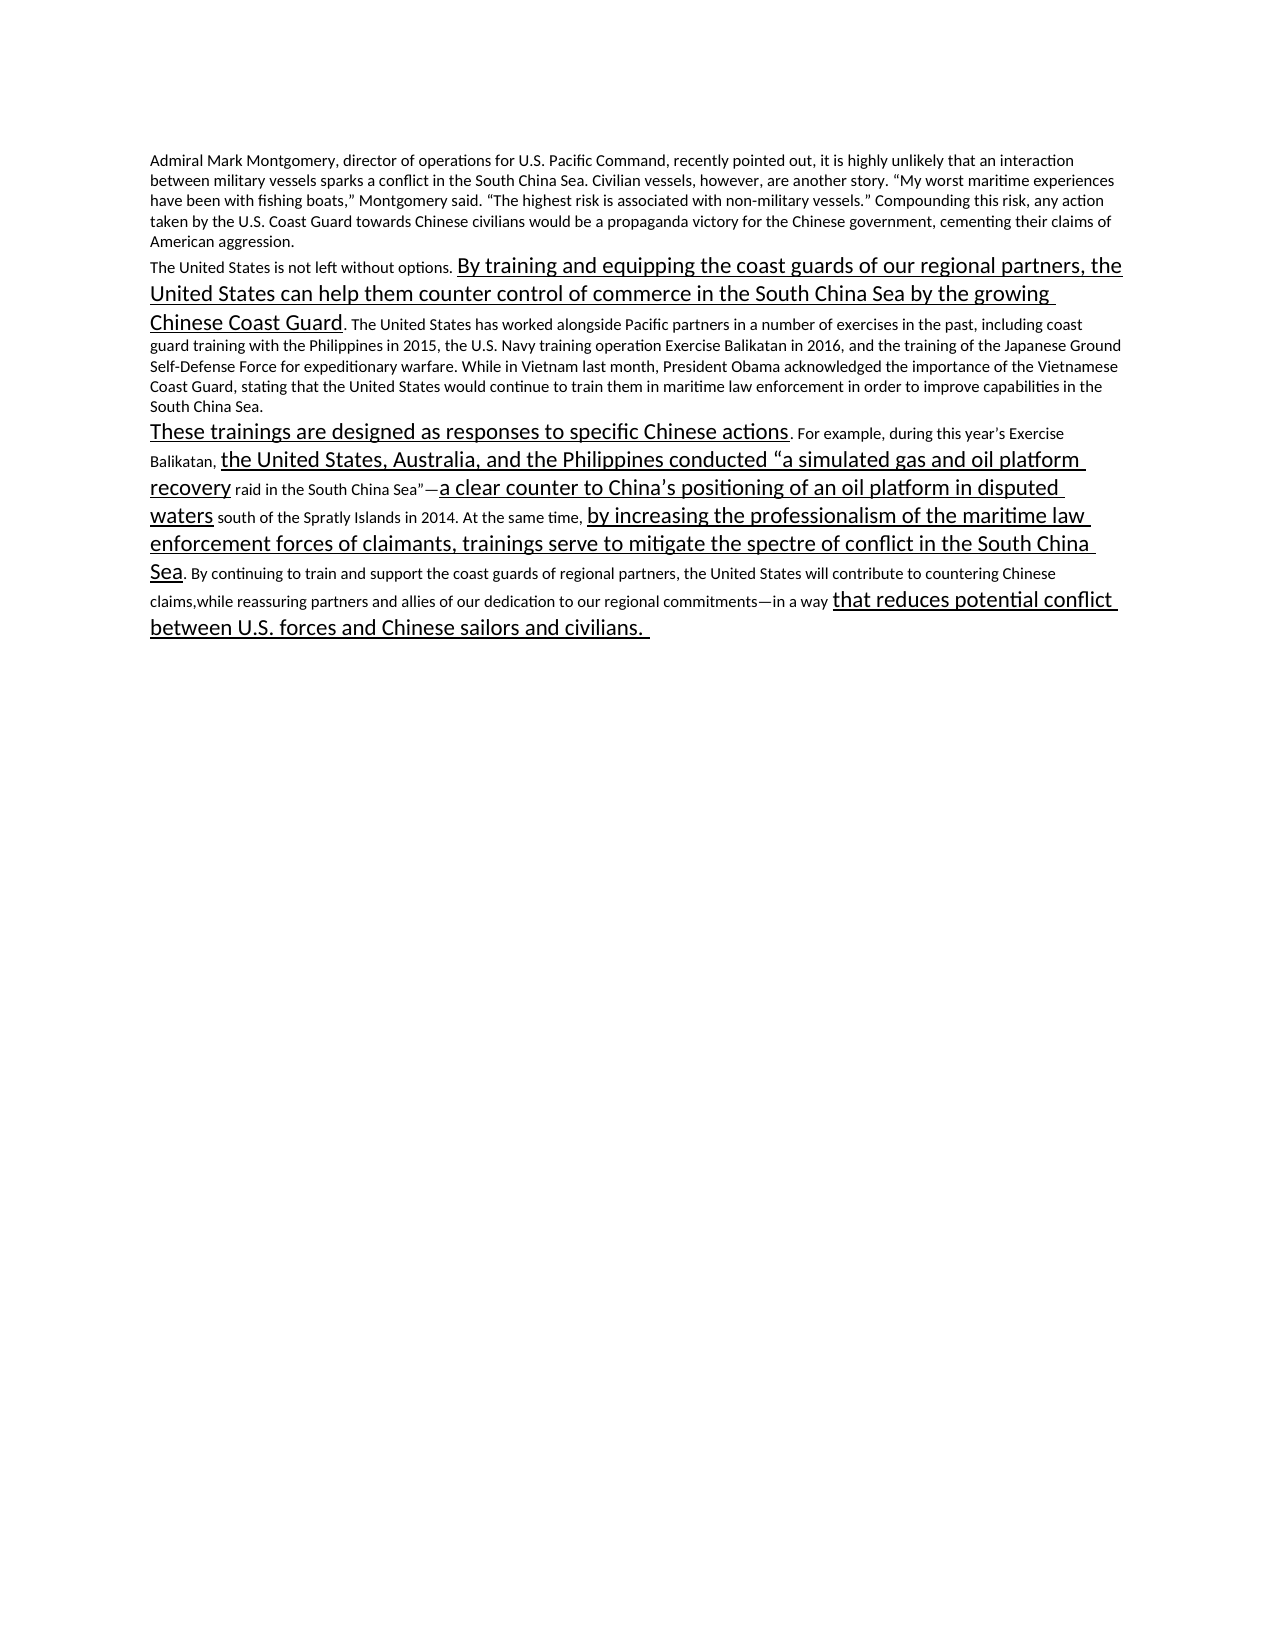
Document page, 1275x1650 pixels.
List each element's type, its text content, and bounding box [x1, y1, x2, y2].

text These trainings are designed as responses to specific Chinese actions. For example, during this year’s Exercise Balikatan, the United States, Australia, and the Philippines conducted “a simulated gas and oil platform recovery raid in the South China Sea”—a clear counter to China’s positioning of an oil platform in disputed waters south of the Spratly Islands in 2014. At the same time, by increasing the professionalism of the maritime law enforcement forces of claimants, trainings serve to mitigate the spectre of conflict in the South China Sea. By continuing to train and support the coast guards of regional partners, the United States will contribute to countering Chinese claims,while reassuring partners and allies of our dedication to our regional commitments—in a way that reduces potential conflict between U.S. forces and Chinese sailors and civilians. [150, 417, 1125, 641]
text The United States is not left without options. By training and equipping the coast guards of our regional partners, the United States can help them counter control of commerce in the South China Sea by the growing Chinese Coast Guard. The United States has worked alongside Pacific partners in a number of exercises in the past, including coast guard training with the Philippines in 2015, the U.S. Navy training operation Exercise Balikatan in 2016, and the training of the Japanese Ground Self-Defense Force for expeditionary warfare. While in Vietnam last month, President Obama acknowledged the importance of the Vietnamese Coast Guard, stating that the United States would continue to train them in maritime law enforcement in order to improve capabilities in the South China Sea. [150, 252, 1125, 417]
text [150, 150, 1125, 252]
